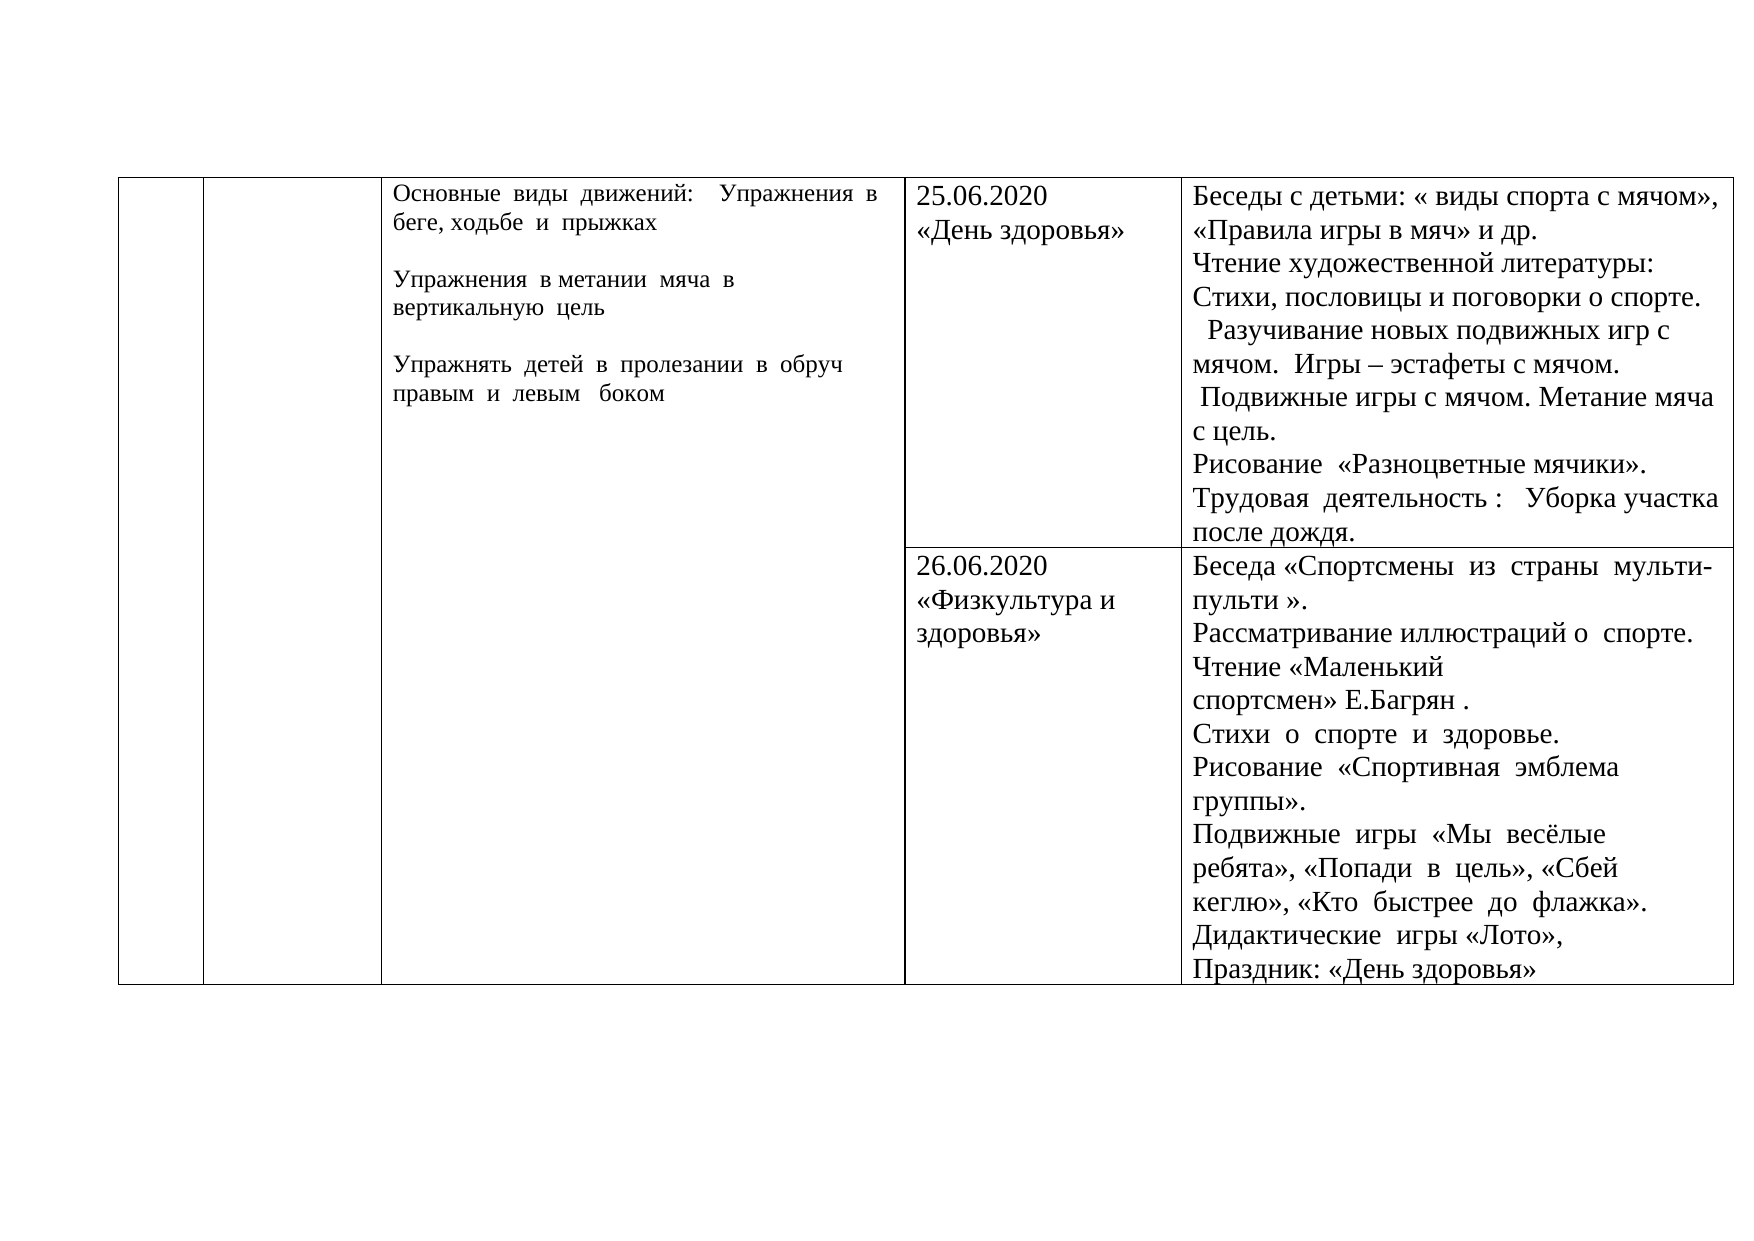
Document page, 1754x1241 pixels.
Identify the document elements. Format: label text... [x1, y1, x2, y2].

table_cell Беседы с детьми: « виды спорта с мячом», «Правила игры в мяч» и др. Чтение художественной литературы: Стихи, пословицы и поговорки о спорте. Разучивание новых подвижных игр с мячом. Игры – эстафеты с мячом. Подвижные игры с мячом. Метание мяча с цель. Рисование «Разноцветные мячики». Трудовая деятельность : Уборка участка после дождя. [1182, 178, 1733, 547]
table_cell 26.06.2020 «Физкультура и здоровья» [906, 548, 1181, 984]
table_cell Беседа «Спортсмены из страны мульти-пульти ». Рассматривание иллюстраций о спорте. Чтение «Маленький спортсмен» Е.Багрян . Стихи о спорте и здоровье. Рисование «Спортивная эмблема группы». Подвижные игры «Мы весёлые ребята», «Попади в цель», «Сбей кеглю», «Кто быстрее до флажка». Дидактические игры «Лото», Праздник: «День здоровья» [1182, 548, 1733, 984]
table_cell 25.06.2020 «День здоровья» [906, 178, 1181, 547]
